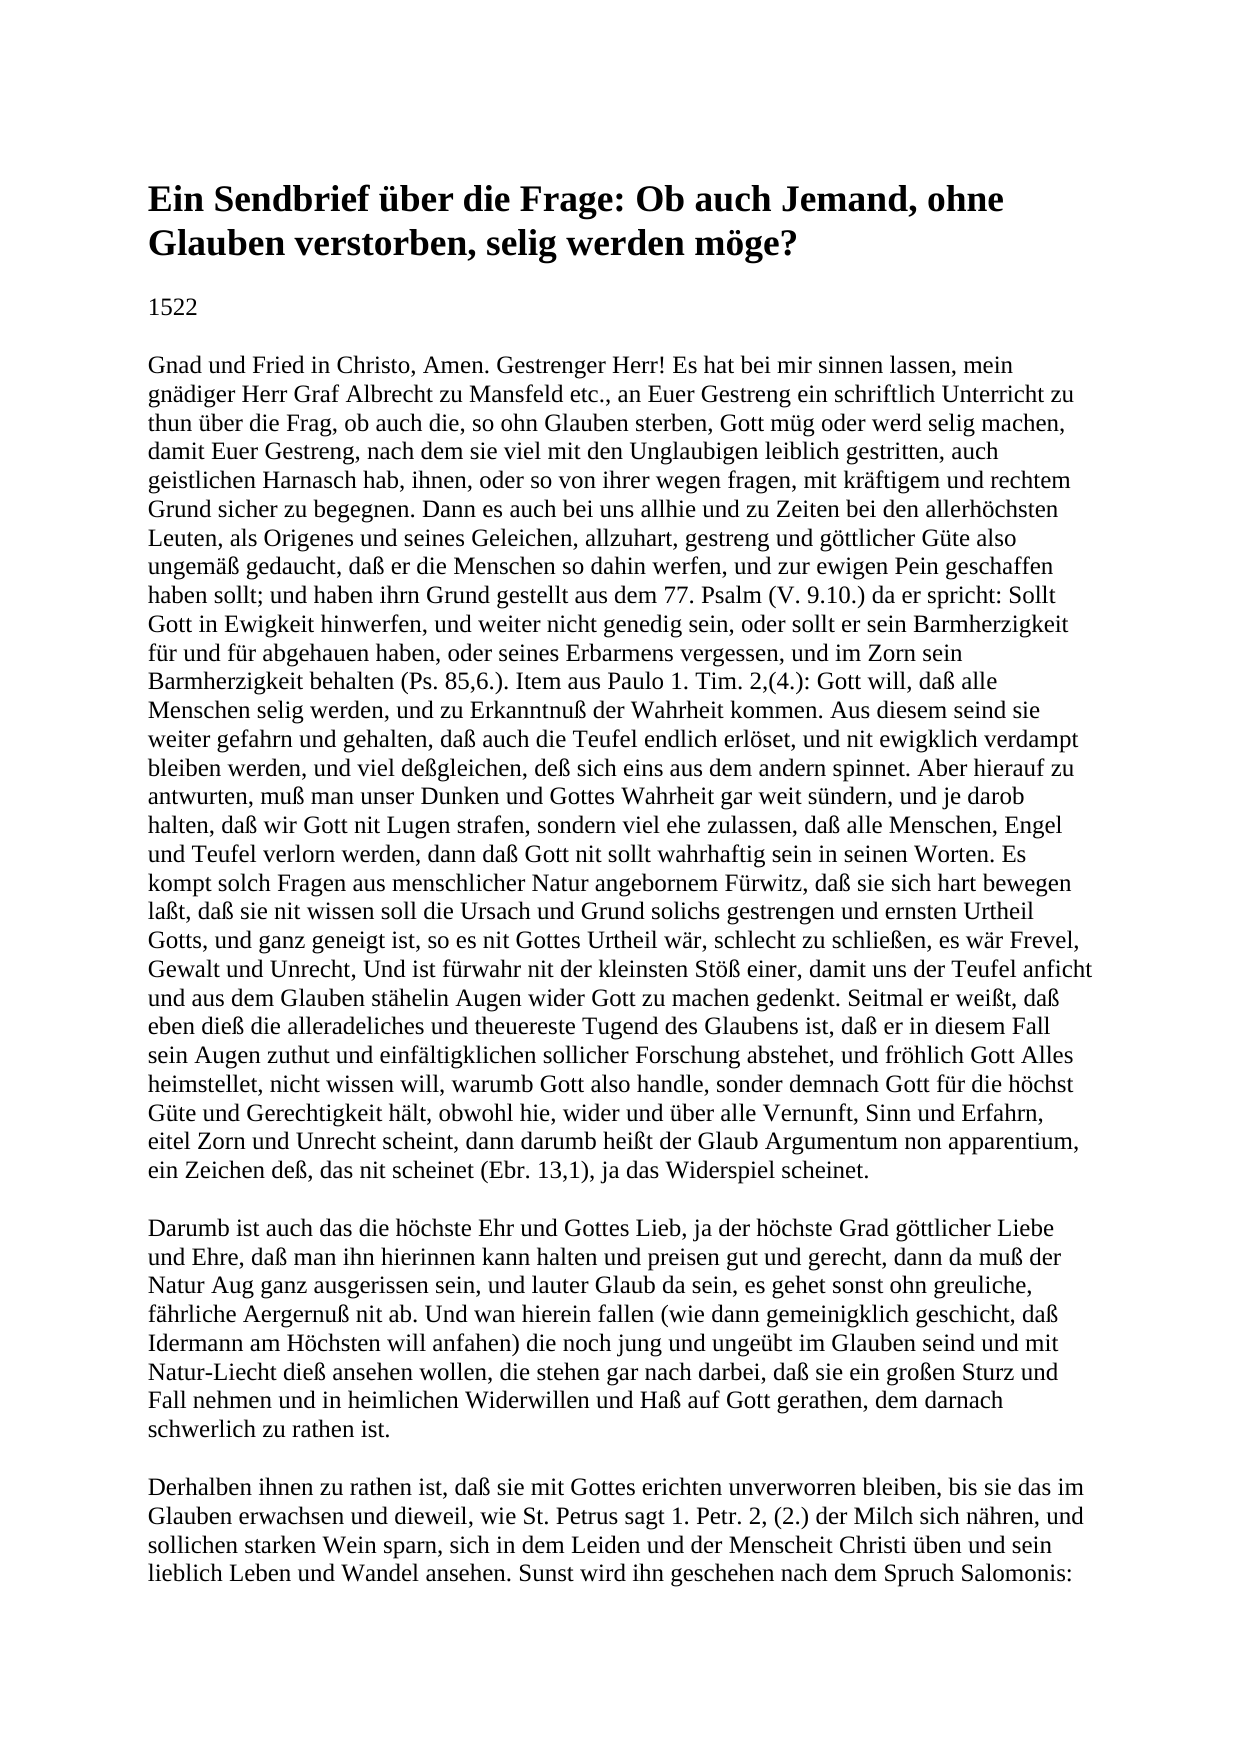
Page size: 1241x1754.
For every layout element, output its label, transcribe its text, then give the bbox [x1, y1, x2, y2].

subtitle Ein Sendbrief über die Frage: Ob auch Jemand, ohne Glauben verstorben, selig werden möge? [148, 177, 1093, 263]
text Gnad und Fried in Christo, Amen. Gestrenger Herr! Es hat bei mir sinnen lassen, mein gnädiger Herr Graf Albrecht zu Mansfeld etc., an Euer Gestreng ein schriftlich Unterricht zu thun über die Frag, ob auch die, so ohn Glauben sterben, Gott müg oder werd selig machen, damit Euer Gestreng, nach dem sie viel mit den Unglaubigen leiblich gestritten, auch geistlichen Harnasch hab, ihnen, oder so von ihrer wegen fragen, mit kräftigem und rechtem Grund sicher zu begegnen. Dann es auch bei uns allhie und zu Zeiten bei den allerhöchsten Leuten, als Origenes und seines Geleichen, allzuhart, gestreng und göttlicher Güte also ungemäß gedaucht, daß er die Menschen so dahin werfen, und zur ewigen Pein geschaffen haben sollt; und haben ihrn Grund gestellt aus dem 77. Psalm (V. 9.10.) da er spricht: Sollt Gott in Ewigkeit hinwerfen, und weiter nicht genedig sein, oder sollt er sein Barmherzigkeit für und für abgehauen haben, oder seines Erbarmens vergessen, und im Zorn sein Barmherzigkeit behalten (Ps. 85,6.). Item aus Paulo 1. Tim. 2,(4.): Gott will, daß alle Menschen selig werden, und zu Erkanntnuß der Wahrheit kommen. Aus diesem seind sie weiter gefahrn und gehalten, daß auch die Teufel endlich erlöset, und nit ewigklich verdampt bleiben werden, und viel deßgleichen, deß sich eins aus dem andern spinnet. Aber hierauf zu antwurten, muß man unser Dunken und Gottes Wahrheit gar weit sündern, und je darob halten, daß wir Gott nit Lugen strafen, sondern viel ehe zulassen, daß alle Menschen, Engel und Teufel verlorn werden, dann daß Gott nit sollt wahrhaftig sein in seinen Worten. Es kompt solch Fragen aus menschlicher Natur angebornem Fürwitz, daß sie sich hart bewegen laßt, daß sie nit wissen soll die Ursach und Grund solichs gestrengen und ernsten Urtheil Gotts, und ganz geneigt ist, so es nit Gottes Urtheil wär, schlecht zu schließen, es wär Frevel, Gewalt und Unrecht, Und ist fürwahr nit der kleinsten Stöß einer, damit uns der Teufel anficht und aus dem Glauben stähelin Augen wider Gott zu machen gedenkt. Seitmal er weißt, daß eben dieß die alleradeliches und theuereste Tugend des Glaubens ist, daß er in diesem Fall sein Augen zuthut und einfältigklichen sollicher Forschung abstehet, und fröhlich Gott Alles heimstellet, nicht wissen will, warumb Gott also handle, sonder demnach Gott für die höchst Güte und Gerechtigkeit hält, obwohl hie, wider und über alle Vernunft, Sinn und Erfahrn, eitel Zorn und Unrecht scheint, dann darumb heißt der Glaub Argumentum non apparentium, ein Zeichen deß, das nit scheinet (Ebr. 13,1), ja das Widerspiel scheinet. [148, 350, 1093, 1184]
text Darumb ist auch das die höchste Ehr und Gottes Lieb, ja der höchste Grad göttlicher Liebe und Ehre, daß man ihn hierinnen kann halten und preisen gut und gerecht, dann da muß der Natur Aug ganz ausgerissen sein, und lauter Glaub da sein, es gehet sonst ohn greuliche, fährliche Aergernuß nit ab. Und wan hierein fallen (wie dann gemeinigklich geschicht, daß Idermann am Höchsten will anfahen) die noch jung und ungeübt im Glauben seind und mit Natur-Liecht dieß ansehen wollen, die stehen gar nach darbei, daß sie ein großen Sturz und Fall nehmen und in heimlichen Widerwillen und Haß auf Gott gerathen, dem darnach schwerlich zu rathen ist. [148, 1213, 1093, 1443]
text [148, 1472, 1093, 1587]
text 1522 [148, 292, 1093, 321]
